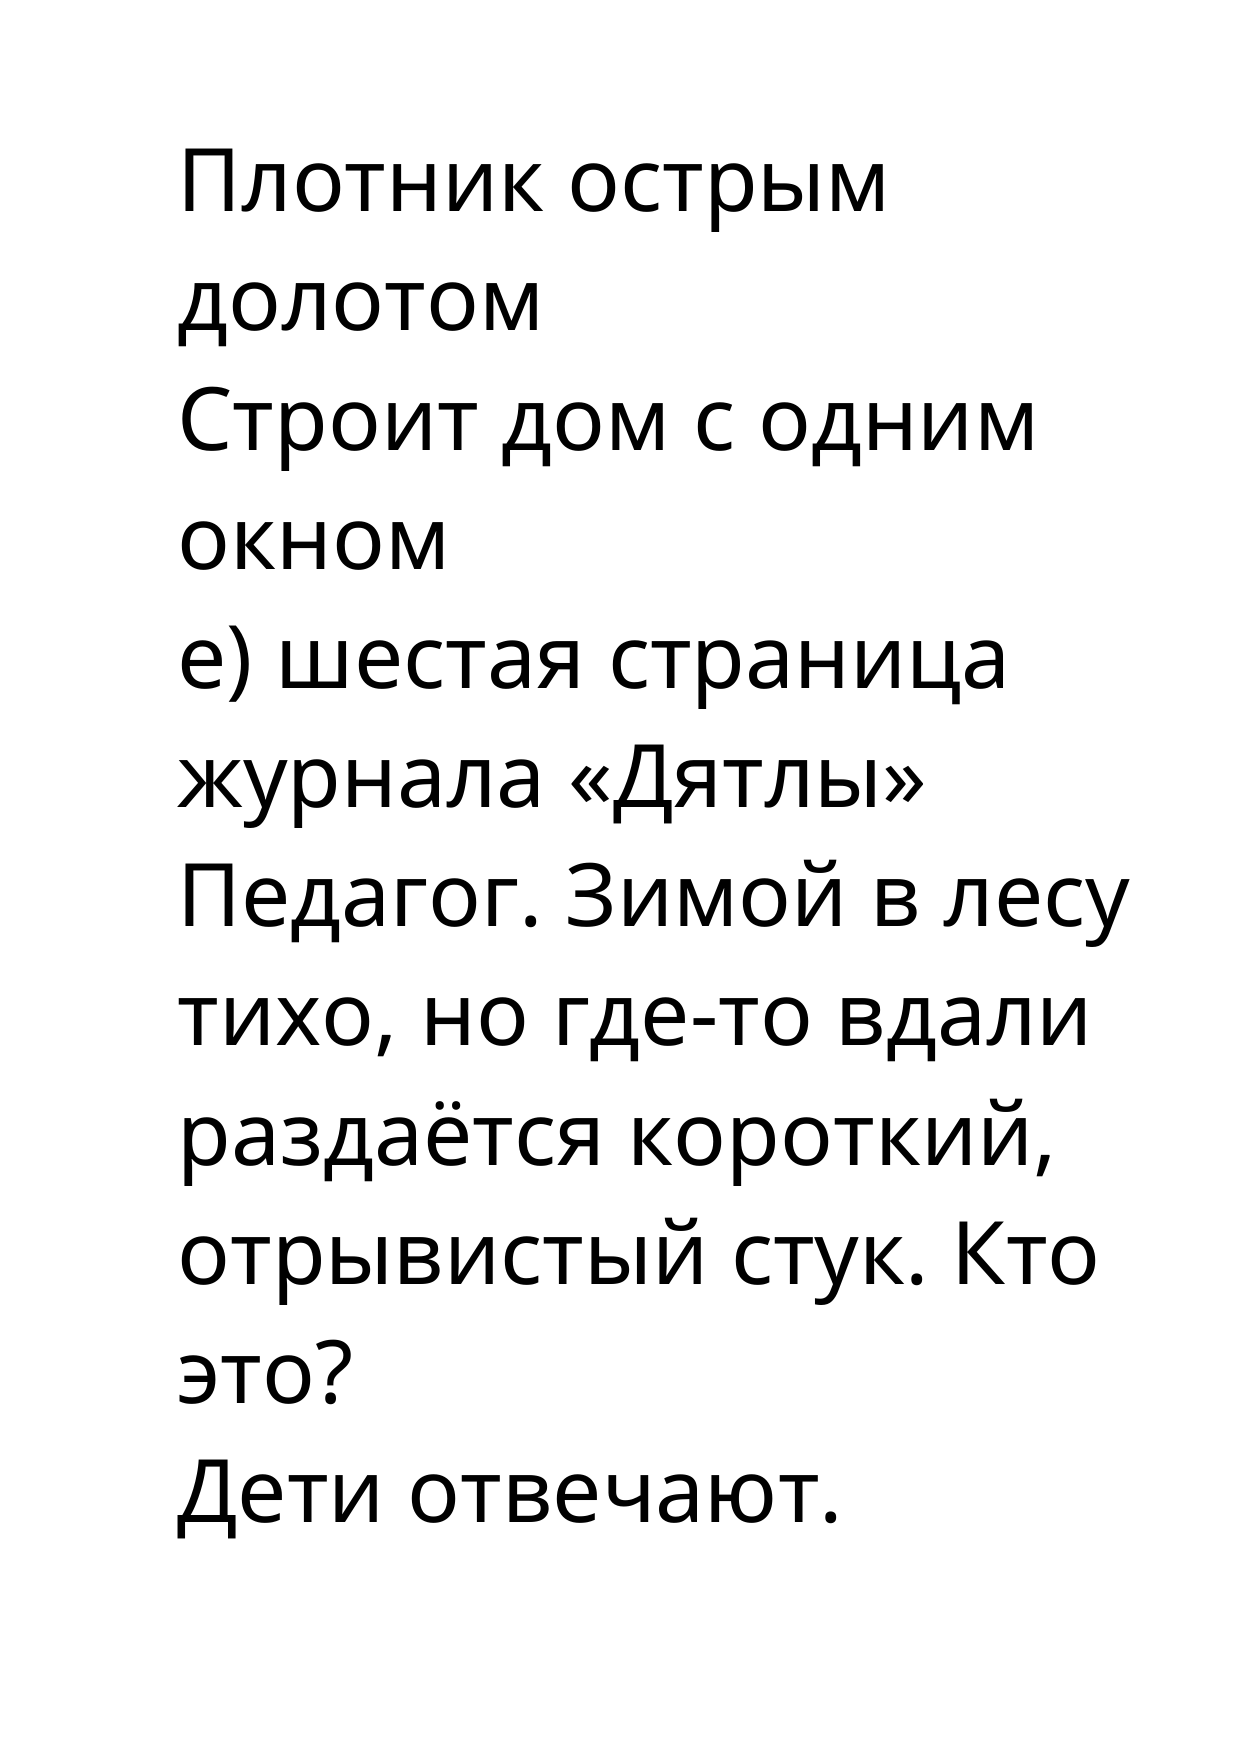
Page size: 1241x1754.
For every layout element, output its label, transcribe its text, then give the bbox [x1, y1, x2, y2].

text Плотник острым долотом [177, 118, 1152, 356]
text Дети отвечают. [177, 1429, 1152, 1548]
text Строит дом с одним окном [177, 356, 1152, 595]
text отрывистый стук. Кто это? [177, 1191, 1152, 1429]
text е) шестая страница журнала «Дятлы» [177, 595, 1152, 833]
text Педагог. Зимой в лесу тихо, но где-то вдали раздаётся короткий, [177, 833, 1152, 1191]
